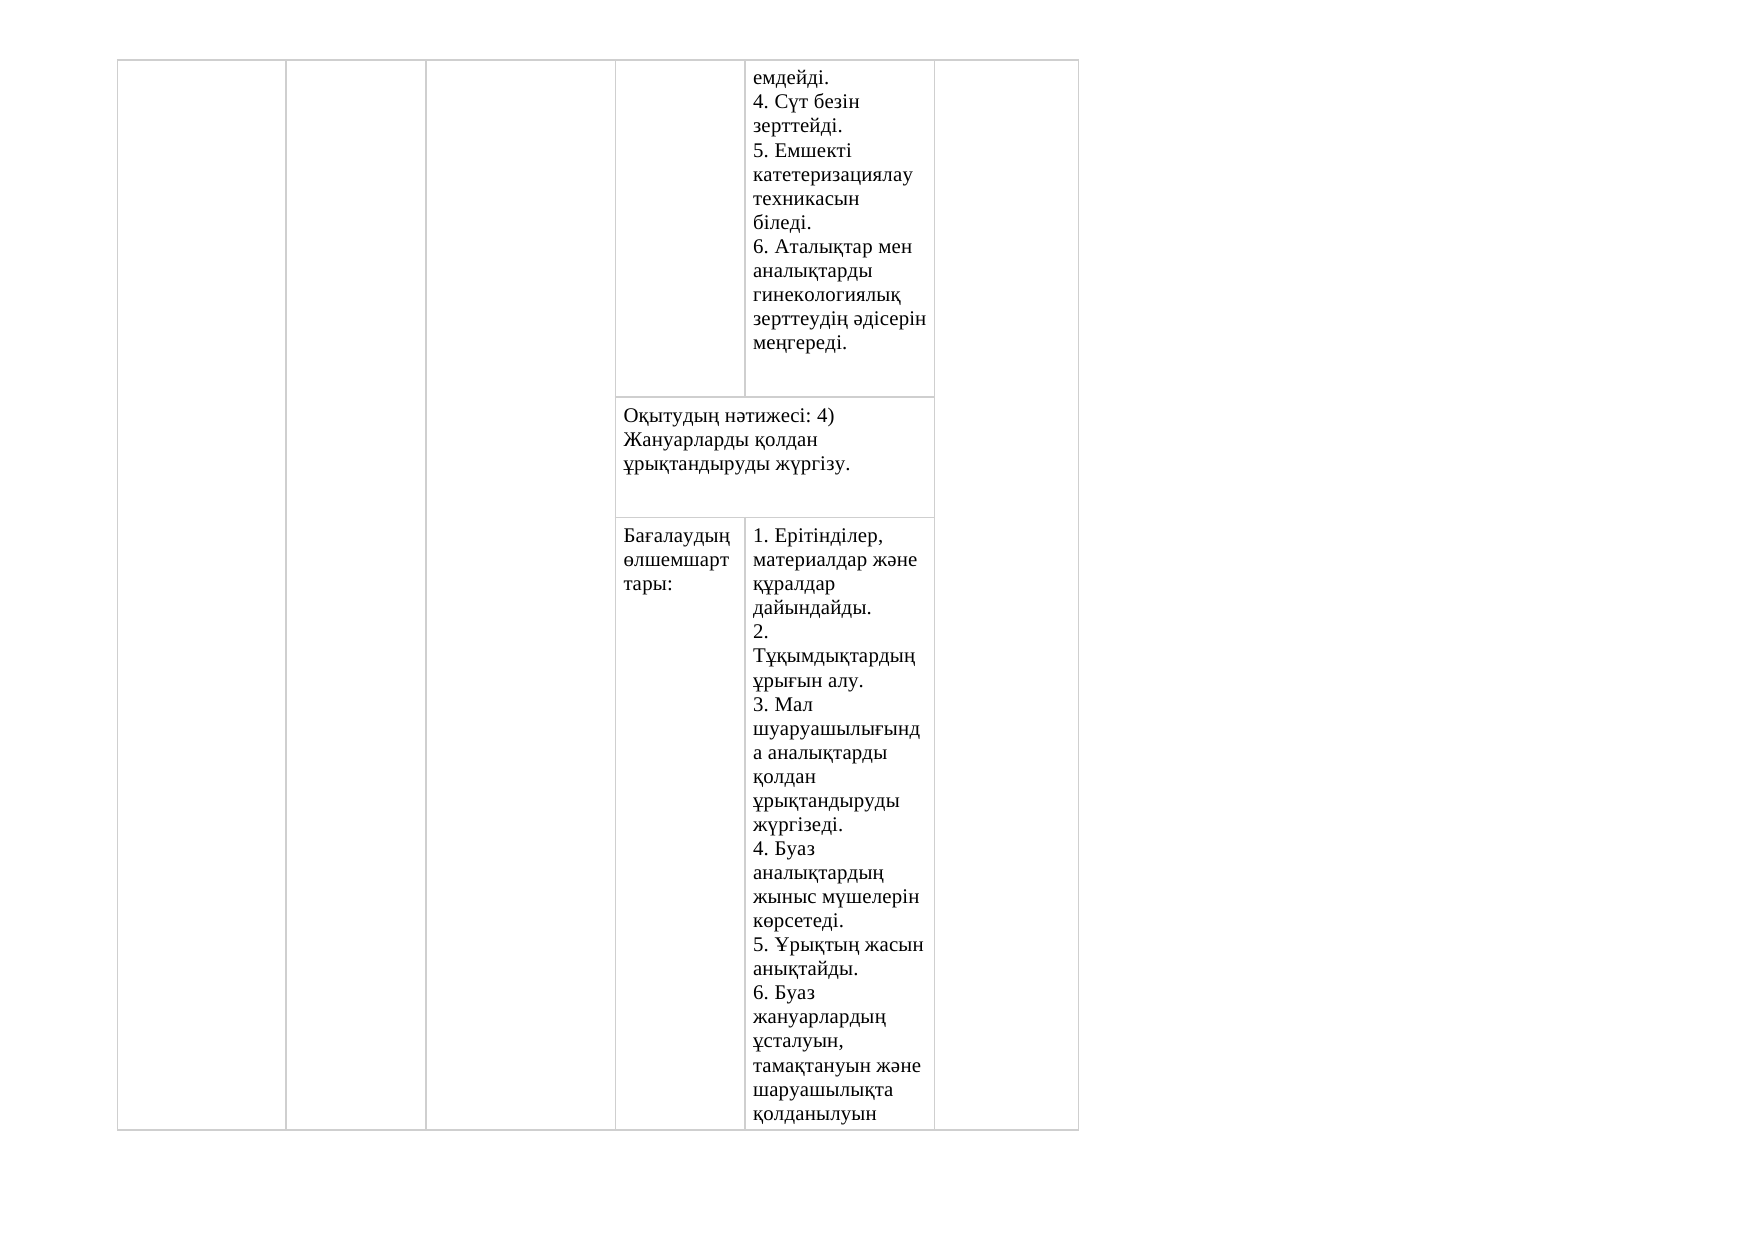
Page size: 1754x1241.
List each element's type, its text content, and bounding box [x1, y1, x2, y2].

table_cell Оқытудың нәтижесі: 4) Жануарларды қолдан ұрықтандыруды жүргізу. [616, 398, 934, 517]
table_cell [616, 518, 744, 1129]
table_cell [616, 61, 744, 396]
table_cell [746, 61, 934, 396]
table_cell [746, 518, 934, 1129]
